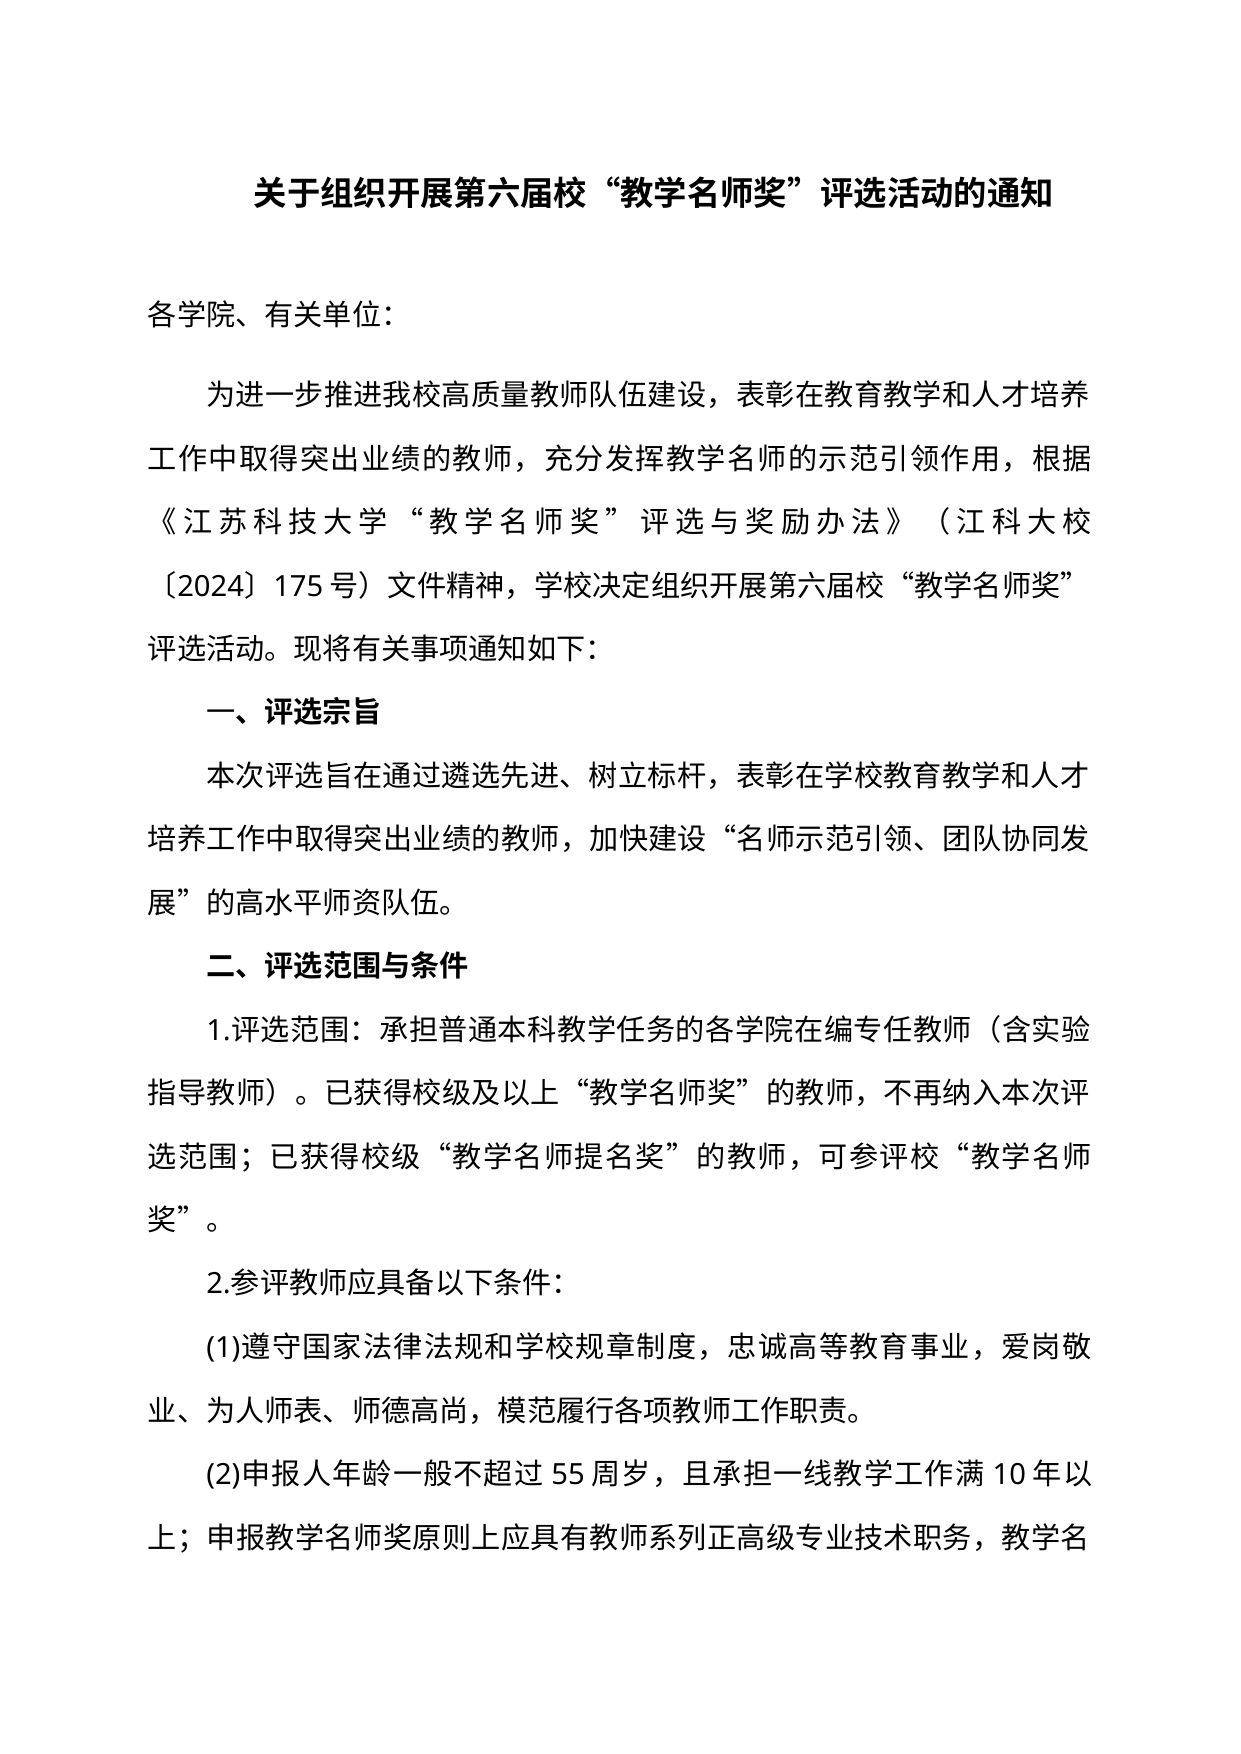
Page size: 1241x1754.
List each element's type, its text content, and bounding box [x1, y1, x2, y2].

text 各学院、有关单位： [148, 292, 1092, 334]
text (1)遵守国家法律法规和学校规章制度，忠诚高等教育事业，爱岗敬业、为人师表、师德高尚，模范履行各项教师工作职责。 [148, 1324, 1092, 1429]
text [148, 1451, 1092, 1556]
text 关于组织开展第六届校“教学名师奖”评选活动的通知 [148, 162, 1092, 216]
text 二、评选范围与条件 [148, 943, 1092, 985]
text 本次评选旨在通过遴选先进、树立标杆，表彰在学校教育教学和人才培养工作中取得突出业绩的教师，加快建设“名师示范引领、团队协同发展”的高水平师资队伍。 [148, 752, 1092, 922]
text 一、评选宗旨 [148, 689, 1092, 731]
text 2.参评教师应具备以下条件： [148, 1260, 1092, 1302]
text 为进一步推进我校高质量教师队伍建设，表彰在教育教学和人才培养工作中取得突出业绩的教师，充分发挥教学名师的示范引领作用，根据《江苏科技大学“教学名师奖”评选与奖励办法》（江科大校〔2024〕175号）文件精神，学校决定组织开展第六届校“教学名师奖”评选活动。现将有关事项通知如下： [148, 372, 1092, 668]
text 1.评选范围：承担普通本科教学任务的各学院在编专任教师（含实验指导教师）。已获得校级及以上“教学名师奖”的教师，不再纳入本次评选范围；已获得校级“教学名师提名奖”的教师，可参评校“教学名师奖”。 [148, 1006, 1092, 1239]
